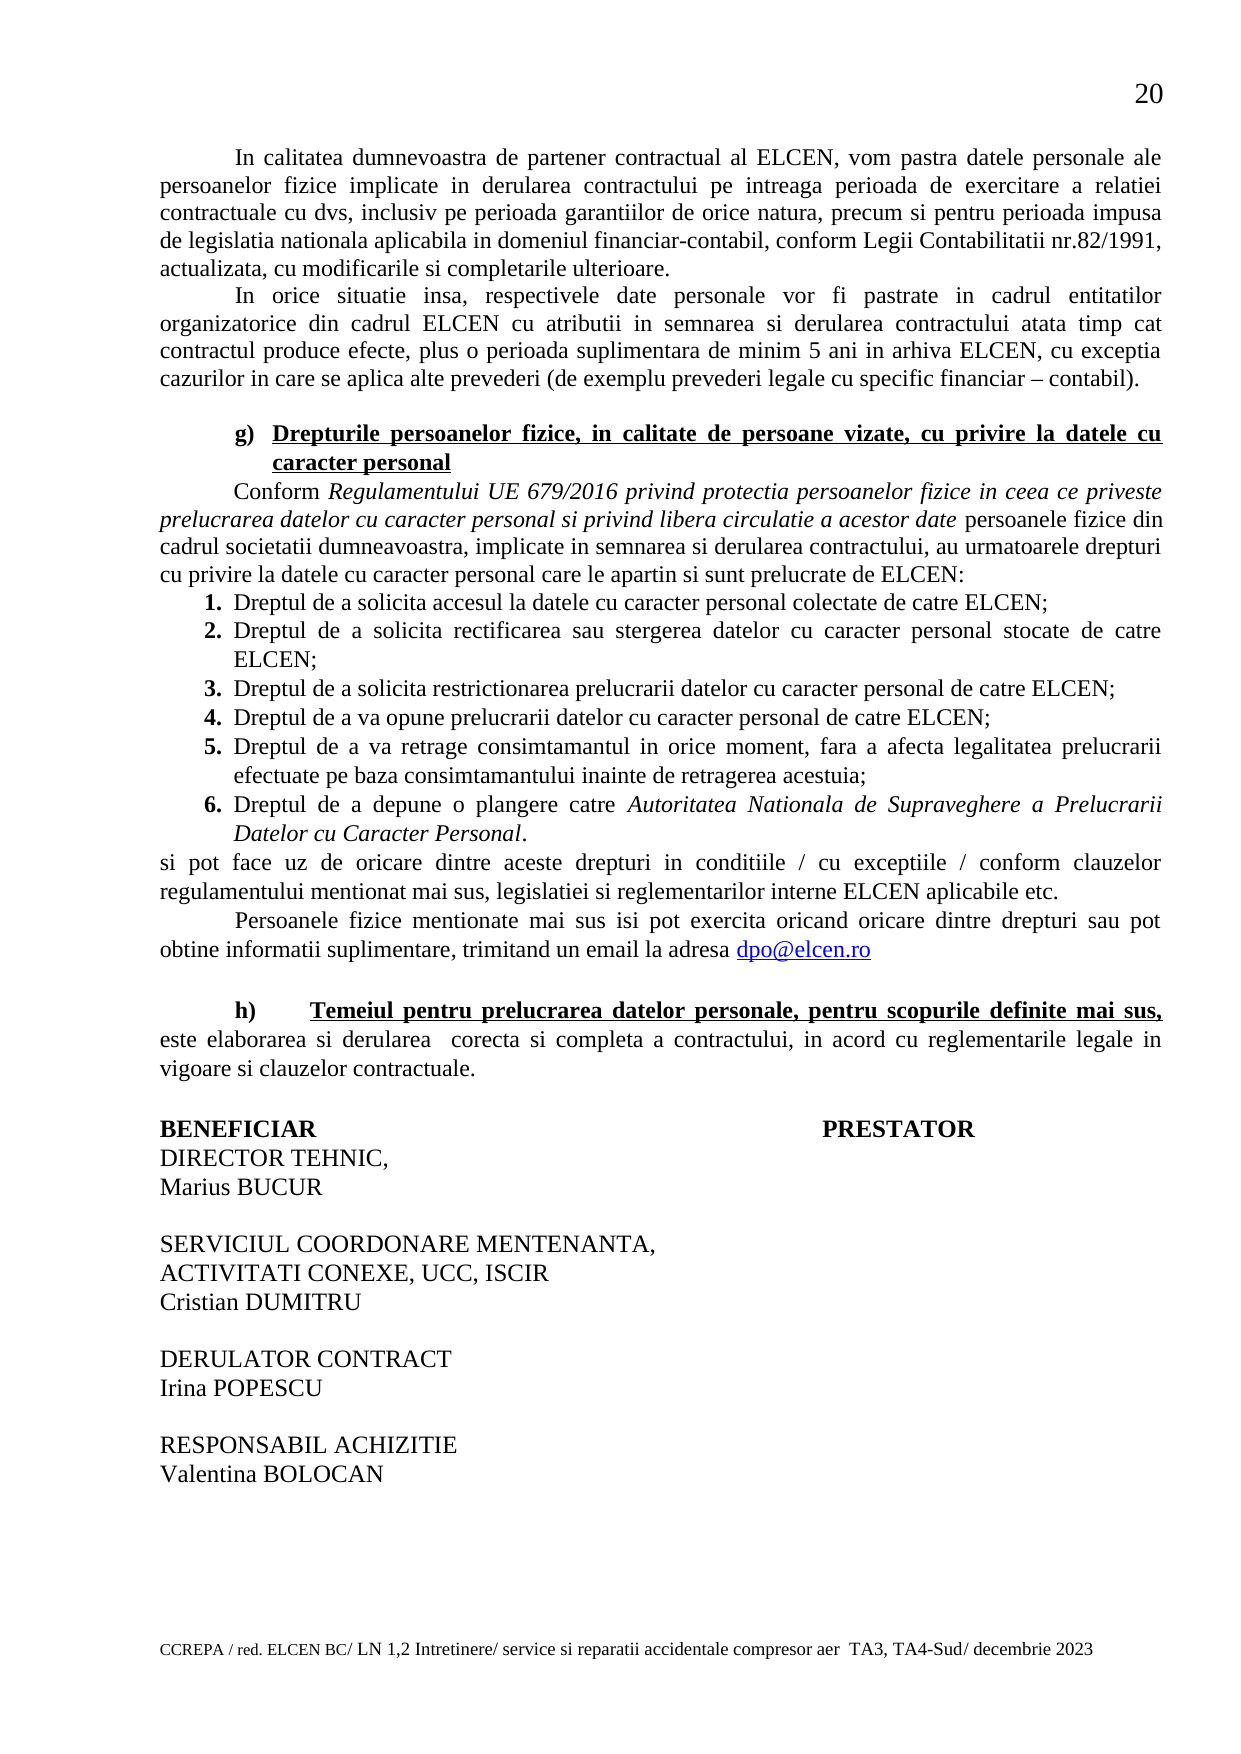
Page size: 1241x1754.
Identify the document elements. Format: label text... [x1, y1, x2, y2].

list Dreptul de a va retrage consimtamantul in orice moment, fara a afecta legalitatea prelucrarii efectuate pe baza consimtamantului inainte de retragerea acestuia; [204, 732, 1163, 789]
text Valentina BOLOCAN [159, 1459, 1163, 1488]
text In orice situatie insa, respectivele date personale vor fi pastrate in cadrul entitatilor organizatorice din cadrul ELCEN cu atributii in semnarea si derularea contractului atata timp cat contractul produce efecte, plus o perioada suplimentara de minim 5 ani in arhiva ELCEN, cu exceptia cazurilor in care se aplica alte prevederi (de exemplu prevederi legale cu specific financiar – contabil). [159, 281, 1163, 392]
text DIRECTOR TEHNIC, [159, 1143, 1163, 1172]
text In calitatea dumnevoastra de partener contractual al ELCEN, vom pastra datele personale ale persoanelor fizice implicate in derularea contractului pe intreaga perioada de exercitare a relatiei contractuale cu dvs, inclusiv pe perioada garantiilor de orice natura, precum si pentru perioada impusa de legislatia nationala aplicabila in domeniul financiar-contabil, conform Legii Contabilitatii nr.82/1991, actualizata, cu modificarile si completarile ulterioare. [159, 143, 1163, 281]
list Dreptul de a solicita accesul la datele cu caracter personal colectate de catre ELCEN; [204, 588, 1163, 615]
text Cristian DUMITRU [159, 1287, 1163, 1315]
text DERULATOR CONTRACT [159, 1344, 1163, 1373]
text Conform Regulamentului UE 679/2016 privind protectia persoanelor fizice in ceea ce priveste prelucrarea datelor cu caracter personal si privind libera circulatie a acestor date persoanele fizice din cadrul societatii dumneavoastra, implicate in semnarea si derularea contractului, au urmatoarele drepturi cu privire la datele cu caracter personal care le apartin si sunt prelucrate de ELCEN: [159, 477, 1163, 588]
list Temeiul pentru prelucrarea datelor personale, pentru scopurile definite mai sus, este elaborarea si derularea corecta si completa a contractului, in acord cu reglementarile legale in vigoare si clauzelor contractuale. [159, 996, 1163, 1082]
text Persoanele fizice mentionate mai sus isi pot exercita oricand oricare dintre drepturi sau pot obtine informatii suplimentare, trimitand un email la adresa dpo@elcen.ro [159, 906, 1163, 963]
list Drepturile persoanelor fizice, in calitate de persoane vizate, cu privire la datele cu caracter personal [234, 419, 1163, 476]
text SERVICIUL COORDONARE MENTENANTA, [159, 1229, 1163, 1258]
list si pot face uz de oricare dintre aceste drepturi in conditiile / cu exceptiile / conform clauzelor regulamentului mentionat mai sus, legislatiei si reglementarilor interne ELCEN aplicabile etc. [159, 848, 1163, 905]
text BENEFICIAR PRESTATOR [159, 1114, 1163, 1143]
list Dreptul de a solicita restrictionarea prelucrarii datelor cu caracter personal de catre ELCEN; [204, 674, 1163, 702]
text RESPONSABIL ACHIZITIE [159, 1430, 1163, 1459]
text Marius BUCUR [159, 1172, 1163, 1200]
list Dreptul de a depune o plangere catre Autoritatea Nationala de Supraveghere a Prelucrarii Datelor cu Caracter Personal. [204, 790, 1163, 847]
list Dreptul de a solicita rectificarea sau stergerea datelor cu caracter personal stocate de catre ELCEN; [204, 617, 1163, 673]
text ACTIVITATI CONEXE, UCC, ISCIR [159, 1258, 1163, 1287]
list Dreptul de a va opune prelucrarii datelor cu caracter personal de catre ELCEN; [204, 703, 1163, 731]
text Irina POPESCU [159, 1373, 1163, 1402]
